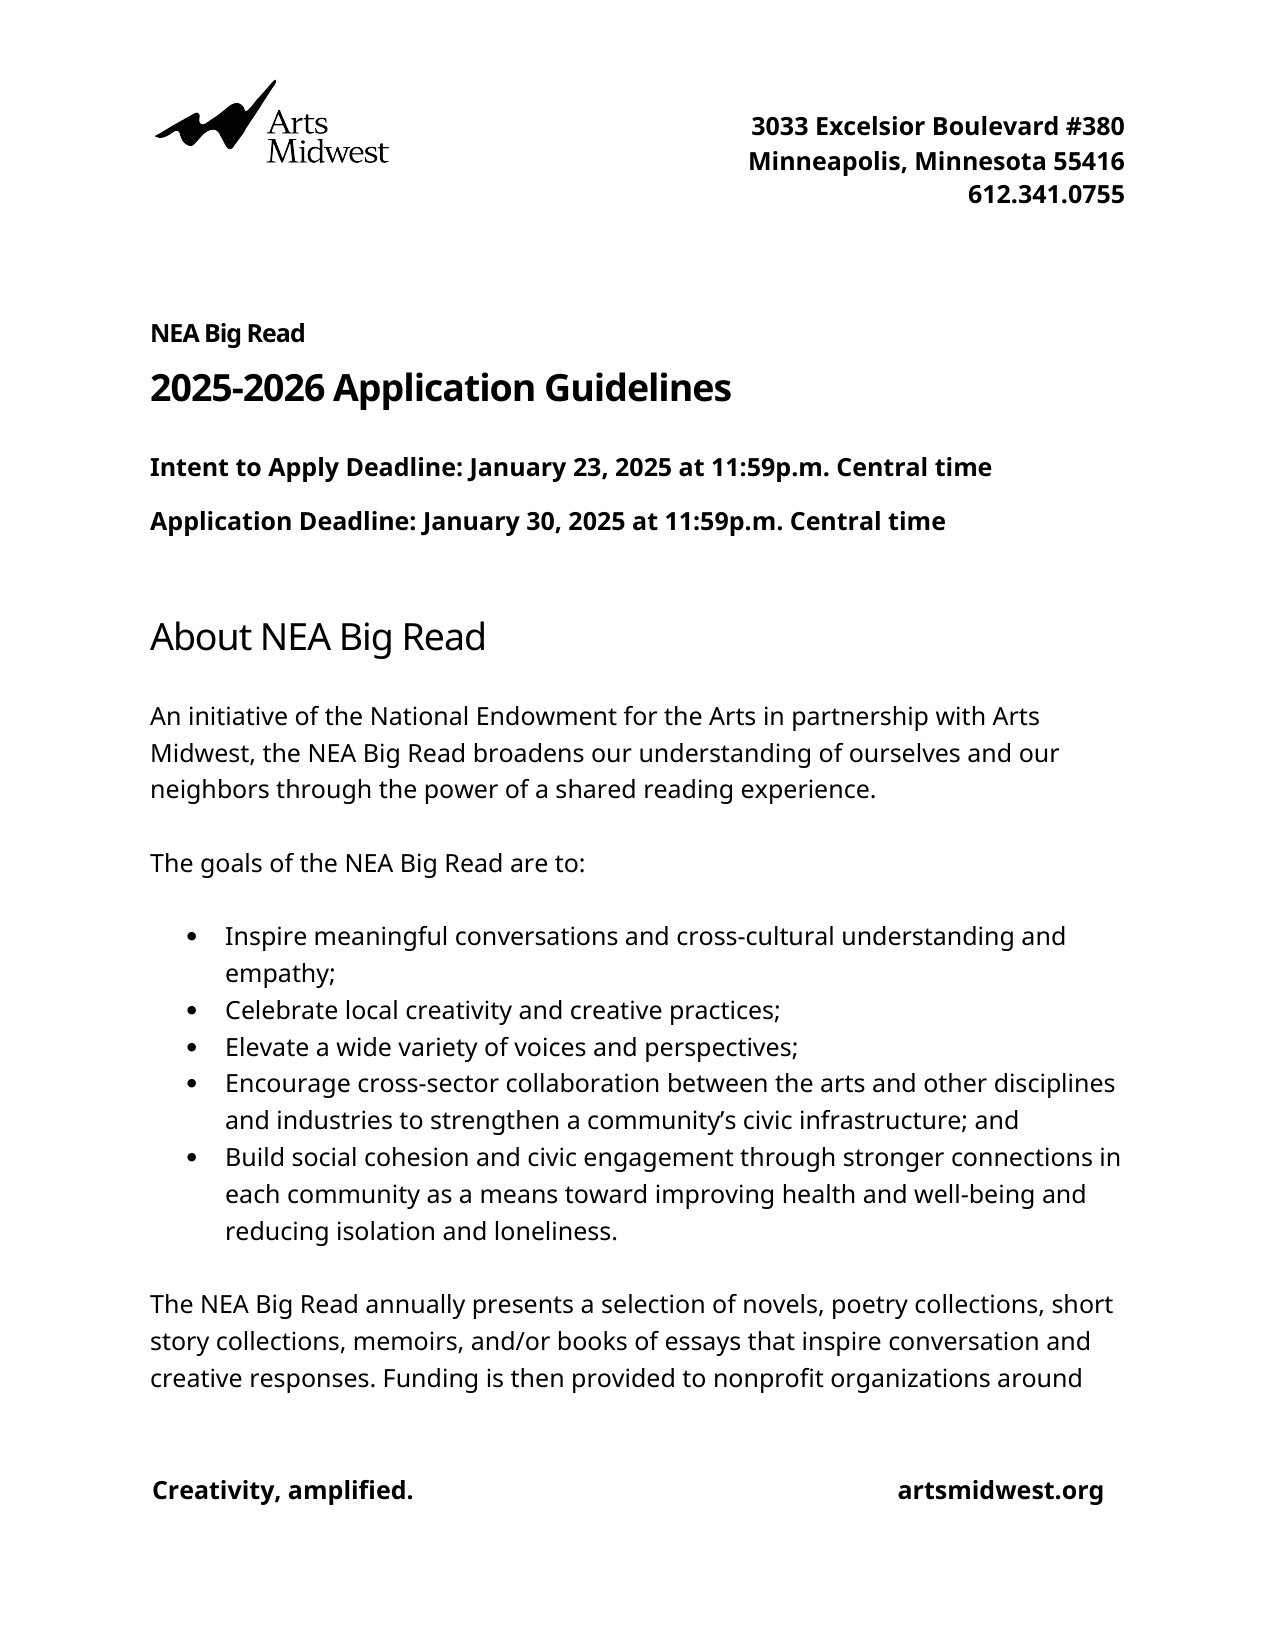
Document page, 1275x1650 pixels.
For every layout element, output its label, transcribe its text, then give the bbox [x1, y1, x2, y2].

subtitle 2025-2026 Application Guidelines [150, 361, 1125, 412]
list Encourage cross-sector collaboration between the arts and other disciplines and industries to strengthen a community’s civic infrastructure; and [187, 1066, 1125, 1137]
list Inspire meaningful conversations and cross-cultural understanding and empathy; [187, 919, 1125, 990]
title NEA Big Read [150, 316, 1125, 350]
subtitle About NEA Big Read [150, 610, 1125, 661]
list Build social cohesion and civic engagement through stronger connections in each community as a means toward improving health and well-being and reducing isolation and loneliness. [187, 1140, 1125, 1247]
text An initiative of the National Endowment for the Arts in partnership with Arts Midwest, the NEA Big Read broadens our understanding of ourselves and our neighbors through the power of a shared reading experience. [150, 698, 1125, 806]
text Application Deadline: January 30, 2025 at 11:59p.m. Central time [150, 503, 1125, 537]
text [150, 1287, 1125, 1394]
list Celebrate local creativity and creative practices; [187, 993, 1125, 1027]
picture [150, 75, 394, 169]
text The goals of the NEA Big Read are to: [150, 846, 1125, 879]
list Elevate a wide variety of voices and perspectives; [187, 1029, 1125, 1063]
text Intent to Apply Deadline: January 23, 2025 at 11:59p.m. Central time [150, 450, 1125, 484]
